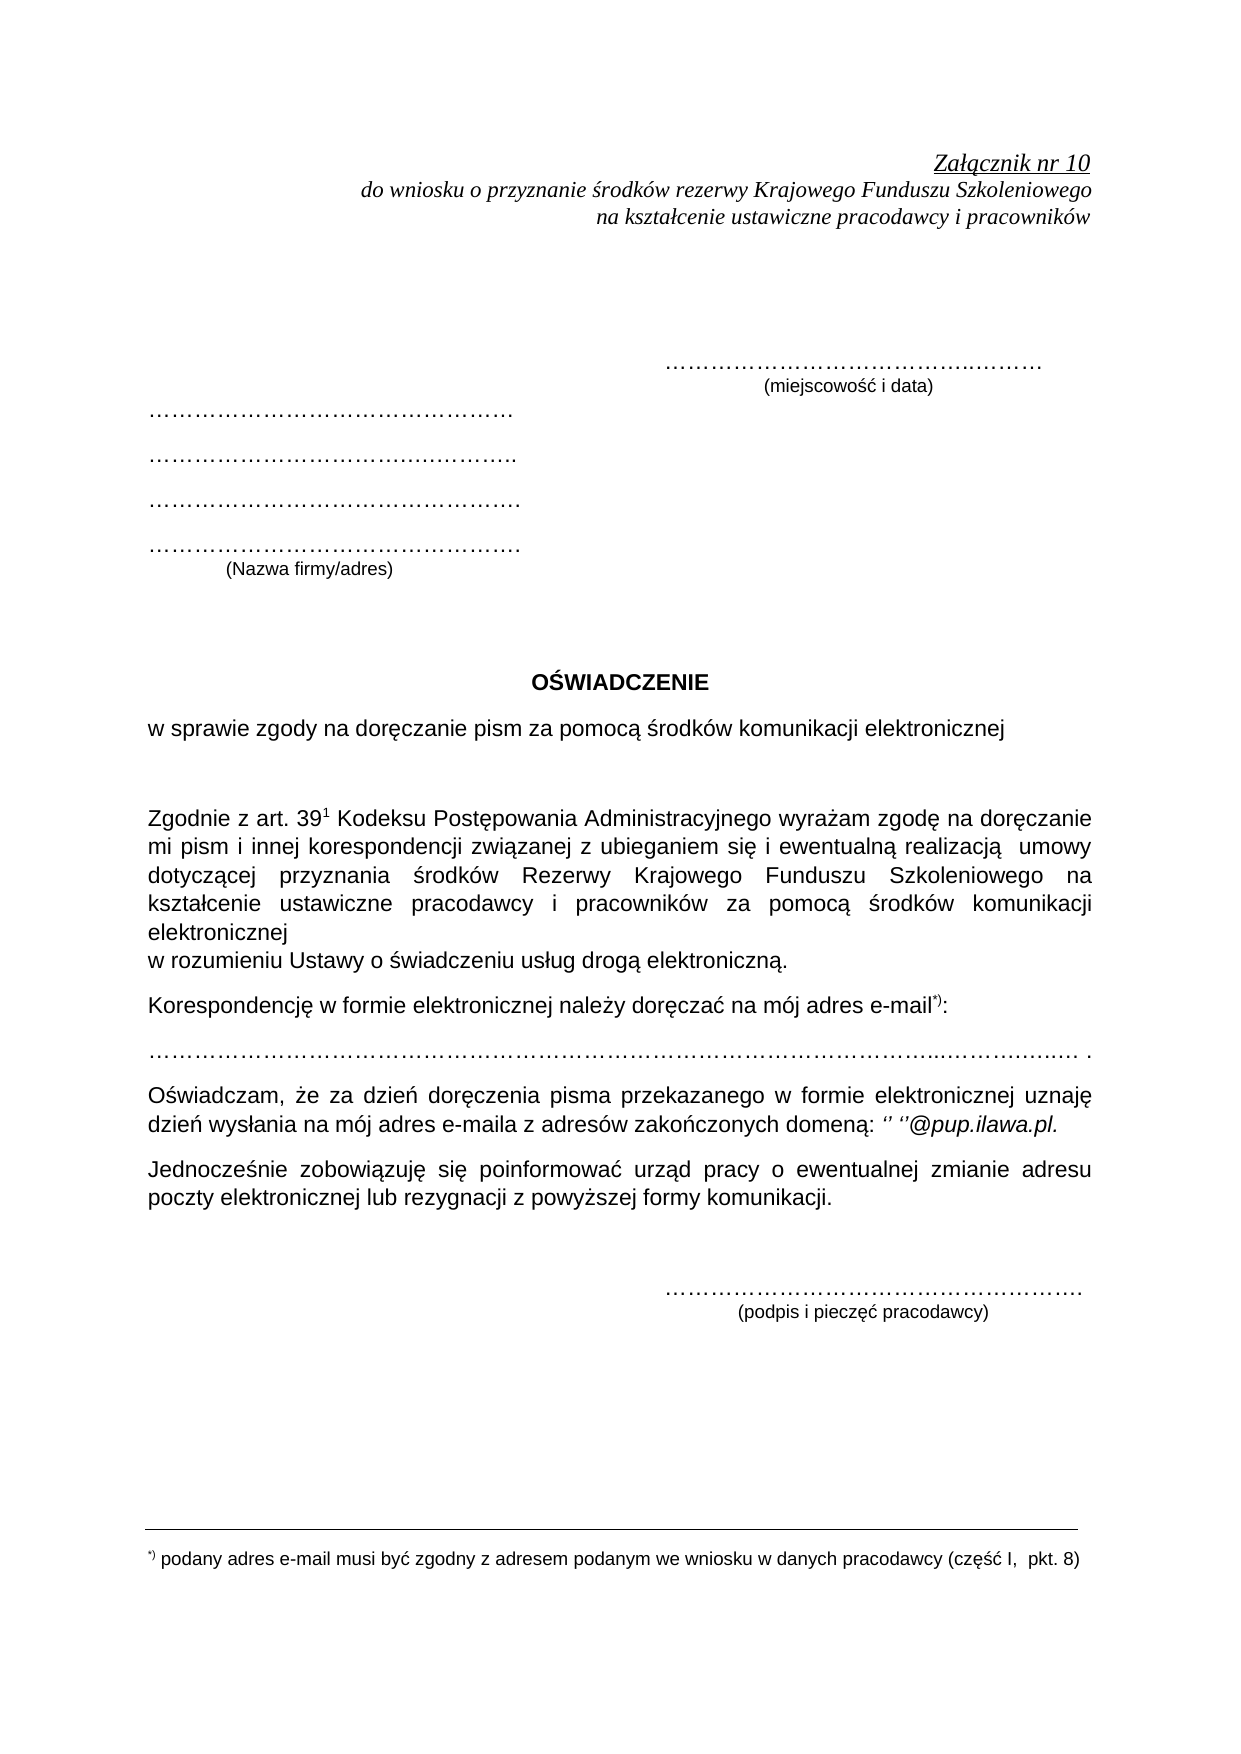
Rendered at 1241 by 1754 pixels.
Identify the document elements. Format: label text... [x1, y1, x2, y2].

text ………………………………………………. [664, 1274, 1093, 1301]
text OŚWIADCZENIE [148, 669, 1093, 696]
text Zgodnie z art. 391 Kodeksu Postępowania Administracyjnego wyrażam zgodę na doręczanie mi pism i innej korespondencji związanej z ubieganiem się i ewentualną realizacją umowy dotyczącej przyznania środków Rezerwy Krajowego Funduszu Szkoleniowego na kształcenie ustawiczne pracodawcy i pracowników za pomocą środków komunikacji elektronicznej w rozumieniu Ustawy o świadczeniu usług drogą elektroniczną. [148, 805, 1093, 973]
text …………………………….….……….. [148, 441, 1093, 467]
text w sprawie zgody na doręczanie pism za pomocą środków komunikacji elektronicznej [148, 714, 1093, 741]
text (Nazwa firmy/adres) [148, 558, 1093, 579]
text *) podany adres e-mail musi być zgodny z adresem podanym we wniosku w danych pracodawcy (część I, pkt. 8) [148, 1548, 1093, 1569]
text …………………………………………………………………………………………...……….…..… . [148, 1037, 1093, 1063]
text (podpis i pieczęć pracodawcy) [664, 1301, 1093, 1322]
text Oświadczam, że za dzień doręczenia pisma przekazanego w formie elektronicznej uznaję dzień wysłania na mój adres e-maila z adresów zakończonych domeną: ‘’ ‘’@pup.ilawa.pl. [148, 1082, 1093, 1137]
text (miejscowość i data) [664, 374, 1093, 396]
text Załącznik nr 10 [148, 148, 1093, 176]
text …………………………………..……… [664, 348, 1093, 374]
text na kształcenie ustawiczne pracodawcy i pracowników [148, 203, 1093, 229]
text Jednocześnie zobowiązuję się poinformować urząd pracy o ewentualnej zmianie adresu poczty elektronicznej lub rezygnacji z powyższej formy komunikacji. [148, 1156, 1093, 1211]
text Korespondencję w formie elektronicznej należy doręczać na mój adres e-mail*): [148, 992, 1093, 1018]
text …………………………………………. [148, 531, 1093, 558]
text ………………………………………… [148, 396, 1093, 422]
text …………………………………………. [148, 486, 1093, 512]
text do wniosku o przyznanie środków rezerwy Krajowego Funduszu Szkoleniowego [148, 176, 1093, 203]
